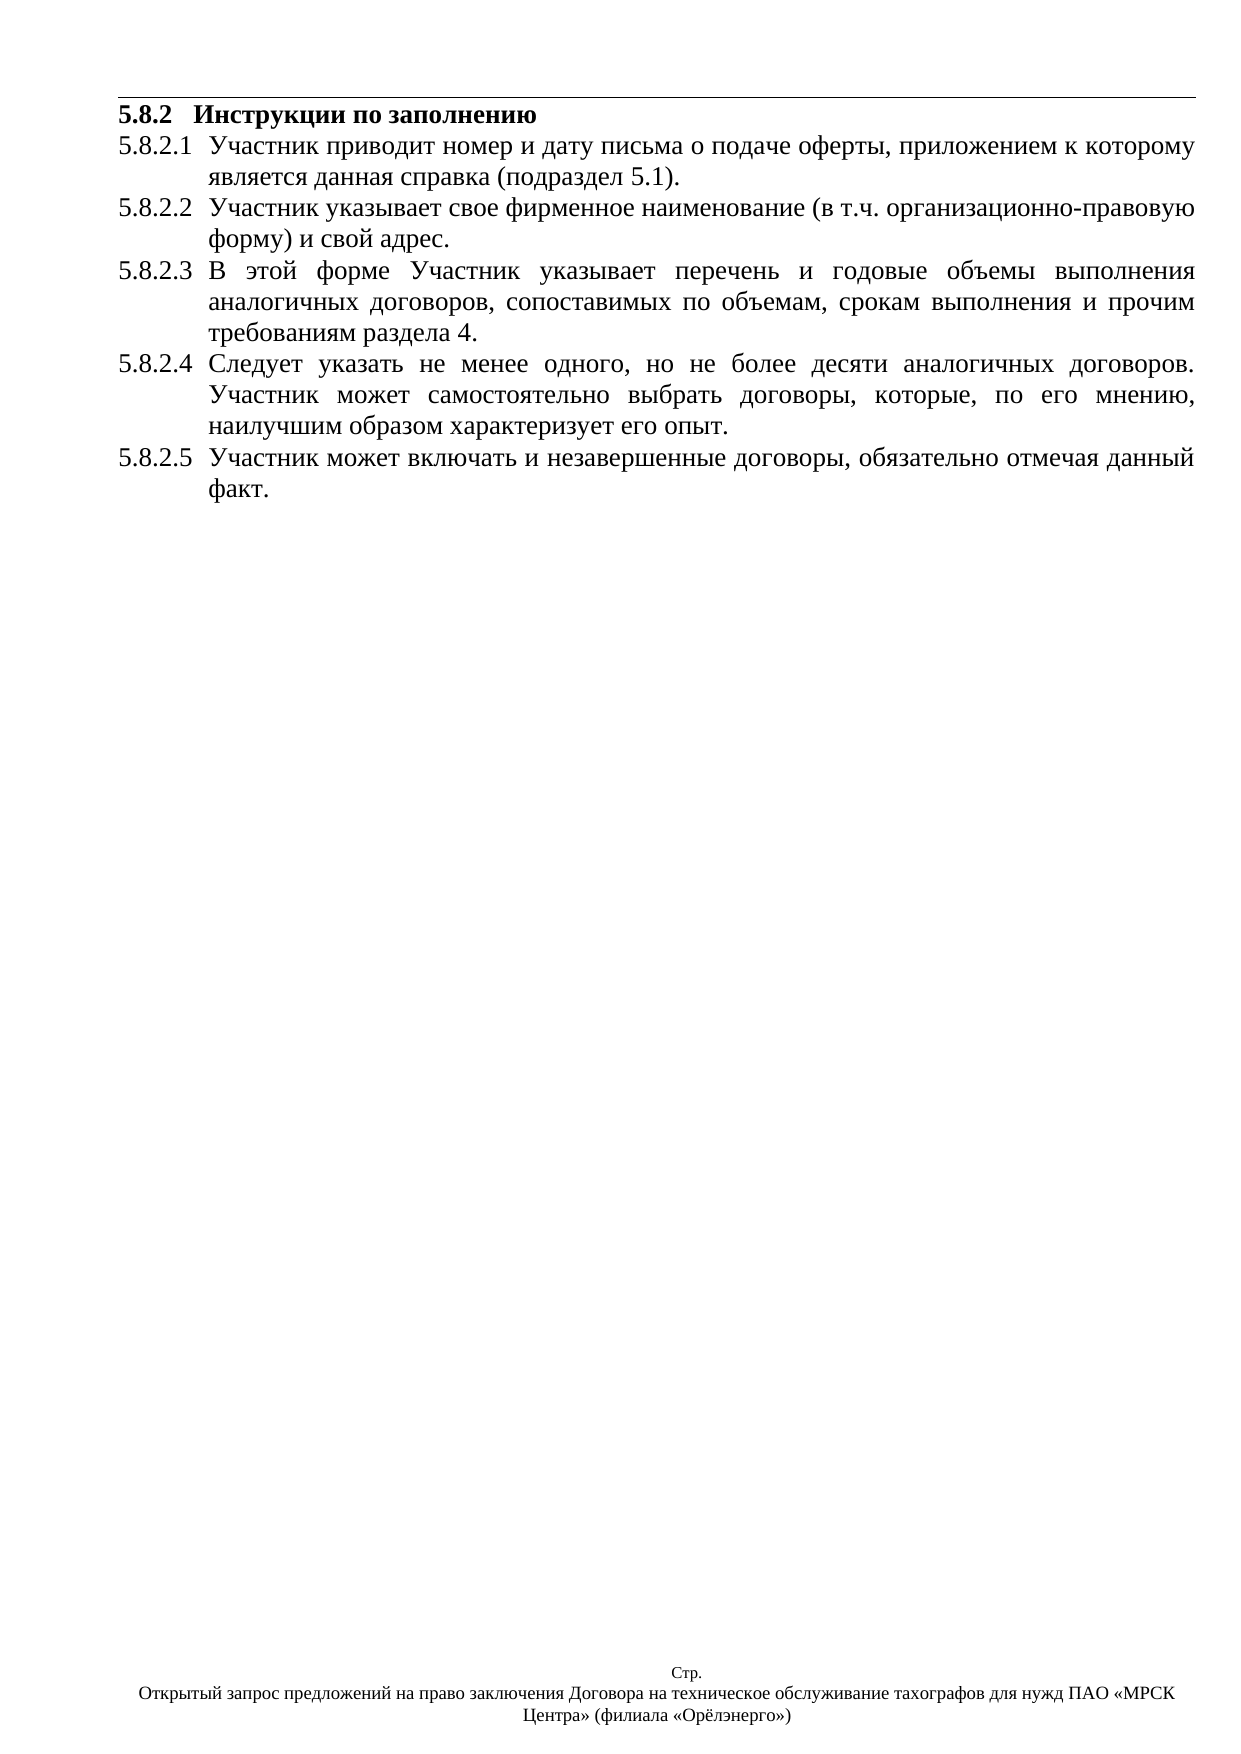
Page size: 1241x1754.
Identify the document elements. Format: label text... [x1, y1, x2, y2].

list Участник приводит номер и дату письма о подаче оферты, приложением к которому является данная справка (подраздел 5.1). [118, 129, 1196, 191]
list Участник может включать и незавершенные договоры, обязательно отмечая данный факт. [118, 441, 1196, 503]
list Следует указать не менее одного, но не более десяти аналогичных договоров. Участник может самостоятельно выбрать договоры, которые, по его мнению, наилучшим образом характеризует его опыт. [118, 347, 1196, 441]
list Участник указывает свое фирменное наименование (в т.ч. организационно-правовую форму) и свой адрес. [118, 191, 1196, 254]
subtitle Инструкции по заполнению [118, 98, 1196, 129]
list В этой форме Участник указывает перечень и годовые объемы выполнения аналогичных договоров, сопоставимых по объемам, срокам выполнения и прочим требованиям раздела 4. [118, 254, 1196, 347]
